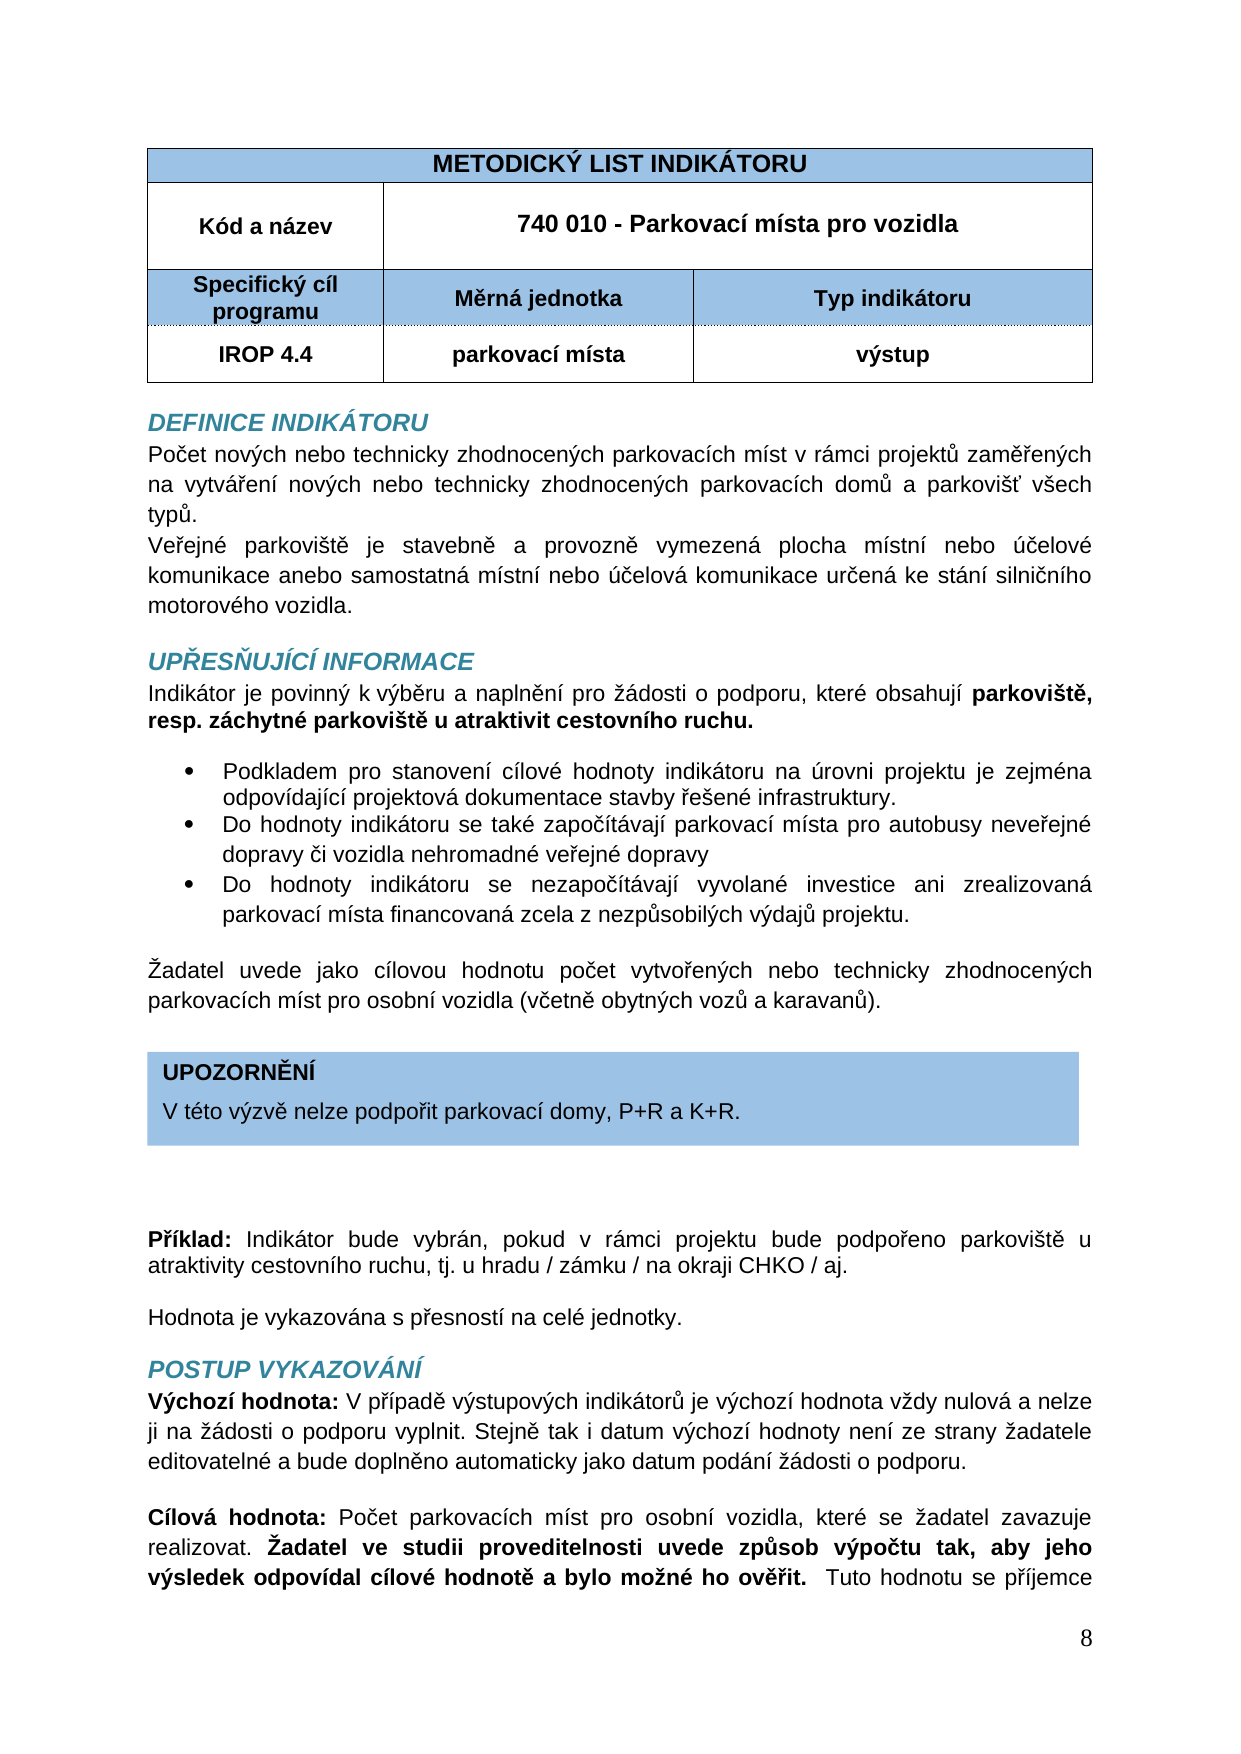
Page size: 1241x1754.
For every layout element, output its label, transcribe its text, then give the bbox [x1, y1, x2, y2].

table_cell IROP 4.4 [148, 325, 383, 382]
list Podkladem pro stanovení cílové hodnoty indikátoru na úrovni projektu je zejména odpovídající projektová dokumentace stavby řešené infrastruktury. [185, 758, 1093, 811]
text Hodnota je vykazována s přesností na celé jednotky. [148, 1303, 1093, 1330]
text Příklad: Indikátor bude vybrán, pokud v rámci projektu bude podpořeno parkoviště u atraktivity cestovního ruchu, tj. u hradu / zámku / na okraji CHKO / aj. [148, 1226, 1093, 1278]
table_cell Kód a název [148, 183, 383, 269]
table_cell výstup [694, 325, 1092, 382]
table_header METODICKÝ LIST INDIKÁTORU [148, 149, 1092, 182]
text Indikátor je povinný k výběru a naplnění pro žádosti o podporu, které obsahují parkoviště, resp. záchytné parkoviště u atraktivit cestovního ruchu. [148, 680, 1093, 733]
table_cell Měrná jednotka [384, 270, 693, 325]
text Upřesňující informace [148, 647, 1093, 676]
table_cell Typ indikátoru [694, 270, 1092, 325]
text Žadatel uvede jako cílovou hodnotu počet vytvořených nebo technicky zhodnocených parkovacích míst pro osobní vozidla (včetně obytných vozů a karavanů). [148, 957, 1093, 1013]
table_cell parkovací místa [384, 325, 693, 382]
text Výchozí hodnota: V případě výstupových indikátorů je výchozí hodnota vždy nulová a nelze ji na žádosti o podporu vyplnit. Stejně tak i datum výchozí hodnoty není ze strany žadatele editovatelné a bude doplněno automaticky jako datum podání žádosti o podporu. [148, 1388, 1093, 1475]
list Do hodnoty indikátoru se nezapočítávají vyvolané investice ani zrealizovaná parkovací místa financovaná zcela z nezpůsobilých výdajů projektu. [185, 871, 1093, 928]
table_cell 740 010 - Parkovací místa pro vozidla [384, 183, 1092, 269]
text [148, 1503, 1093, 1590]
text Počet nových nebo technicky zhodnocených parkovacích míst v rámci projektů zaměřených na vytváření nových nebo technicky zhodnocených parkovacích domů a parkovišť všech typů. Veřejné parkoviště je stavebně a provozně vymezená plocha místní nebo účelové komunikace anebo samostatná místní nebo účelová komunikace určená ke stání silničního motorového vozidla. [148, 441, 1093, 618]
text postup vykazování [148, 1355, 1093, 1384]
list Do hodnoty indikátoru se také započítávají parkovací místa pro autobusy neveřejné dopravy či vozidla nehromadné veřejné dopravy [185, 811, 1093, 867]
text Definice indikátoru [148, 408, 1093, 437]
table_cell Specifický cíl programu [148, 270, 383, 325]
